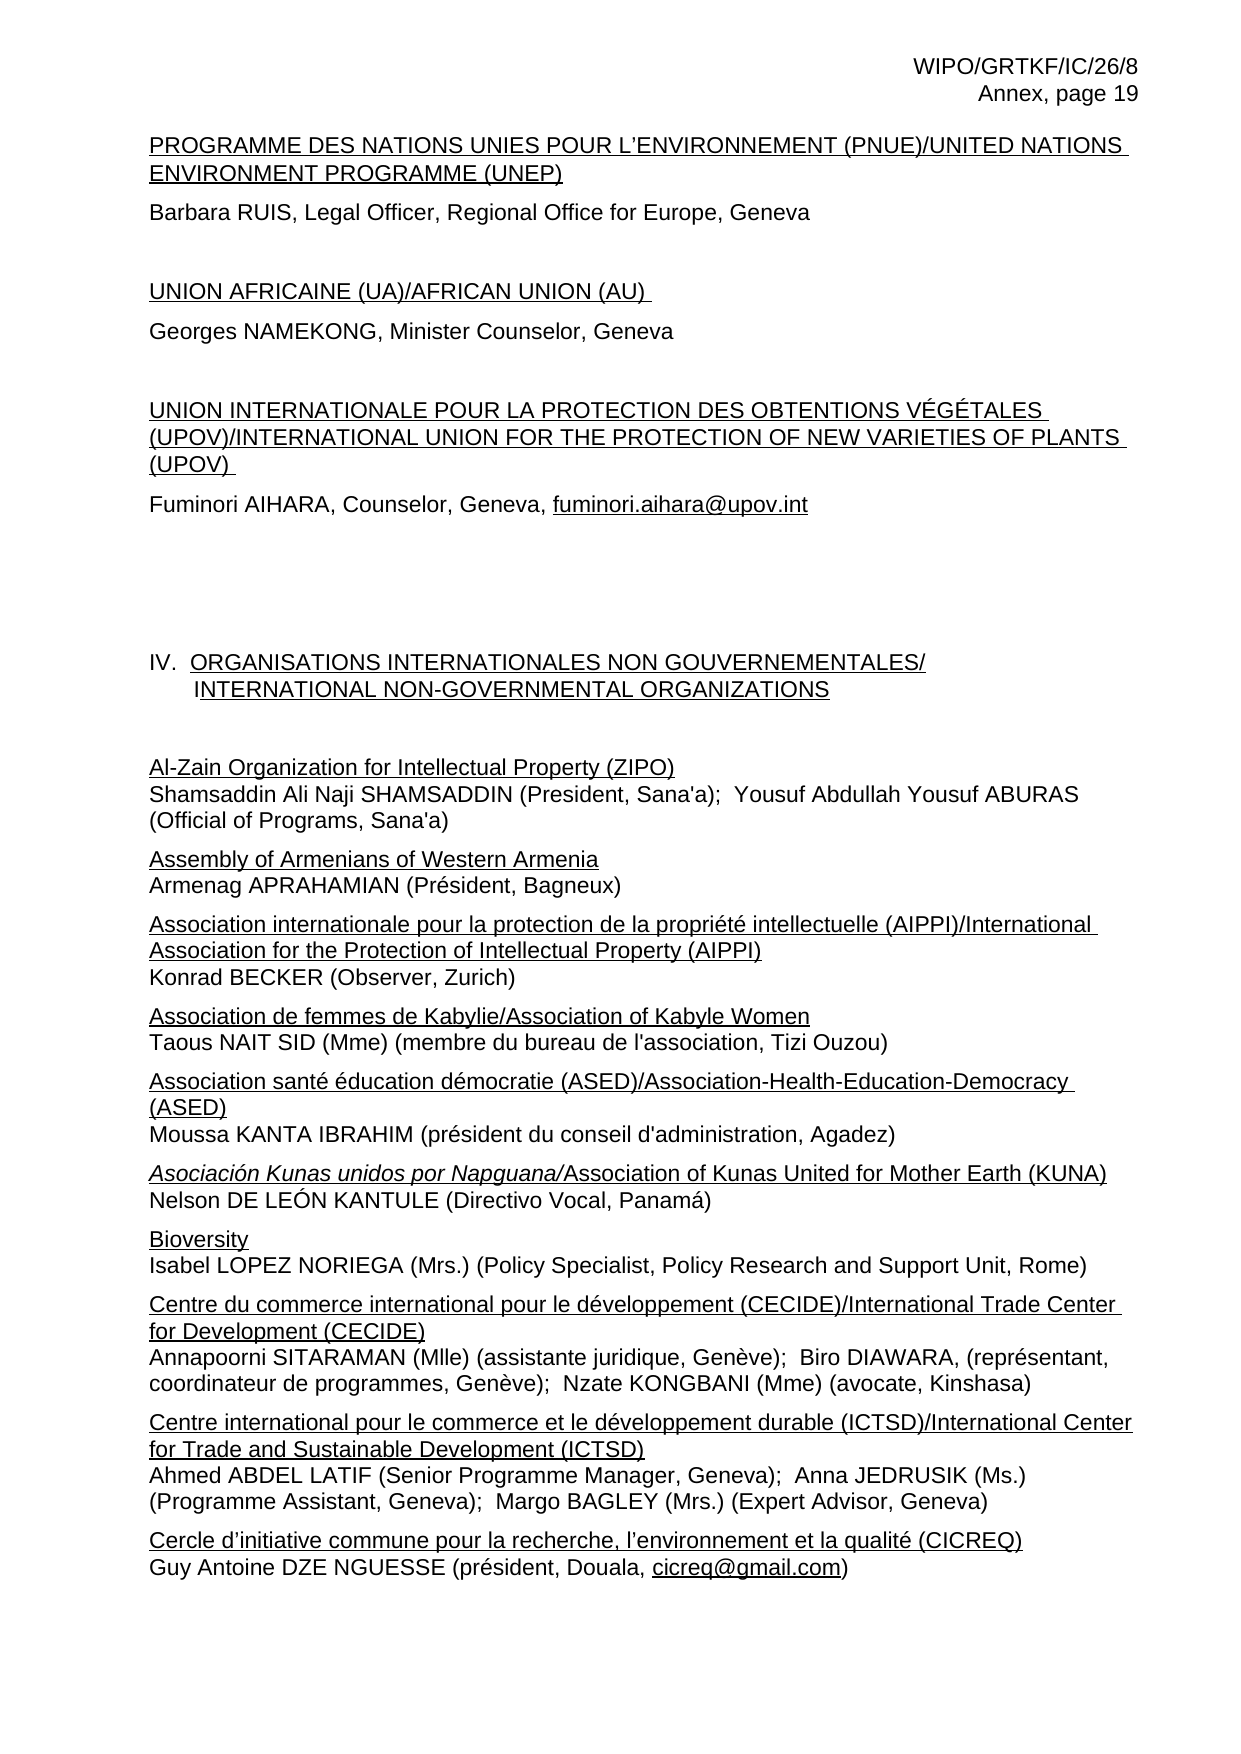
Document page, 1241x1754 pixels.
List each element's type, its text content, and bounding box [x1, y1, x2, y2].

text Cercle d’initiative commune pour la recherche, l’environnement et la qualité (CICREQ) Guy Antoine DZE NGUESSE (président, Douala, cicreq@gmail.com) [149, 1527, 1134, 1580]
text iV. Organisations internationales non Gouvernementales/ International Non-Governmental Organizations [149, 649, 1134, 703]
text PROGRAMME DES NATIONS UNIES POUR L’ENVIRONNEMENT (PNUE)/UNITED NATIONS ENVIRONMENT PROGRAMME (UNEP) [149, 132, 1134, 186]
text Assembly of Armenians of Western Armenia Armenag APRAHAMIAN (Président, Bagneux) [149, 846, 1134, 899]
text Association internationale pour la protection de la propriété intellectuelle (AIPPI)/International Association for the Protection of Intellectual Property (AIPPI) Konrad BECKER (Observer, Zurich) [149, 911, 1134, 990]
text Centre international pour le commerce et le développement durable (ICTSD)/International Center for Trade and Sustainable Development (ICTSD) Ahmed ABDEL LATIF (Senior Programme Manager, Geneva); Anna JEDRUSIK (Ms.) (Programme Assistant, Geneva); Margo BAGLEY (Mrs.) (Expert Advisor, Geneva) [149, 1409, 1134, 1515]
text Barbara RUIS, Legal Officer, Regional Office for Europe, Geneva [149, 199, 1134, 226]
text Association de femmes de Kabylie/Association of Kabyle Women Taous NAIT SID (Mme) (membre du bureau de l'association, Tizi Ouzou) [149, 1003, 1134, 1055]
text UNION AFRICAINE (UA)/AFRICAN UNION (AU) [149, 278, 1134, 305]
text Asociación Kunas unidos por Napguana/Association of Kunas United for Mother Earth (KUNA) Nelson DE LEÓN KANTULE (Directivo Vocal, Panamá) [149, 1159, 1134, 1214]
text Al-Zain Organization for Intellectual Property (ZIPO) Shamsaddin Ali Naji SHAMSADDIN (President, Sana'a); Yousuf Abdullah Yousuf ABURAS (Official of Programs, Sana'a) [149, 754, 1134, 833]
text Fuminori AIHARA, Counselor, Geneva, fuminori.aihara@upov.int [149, 491, 1134, 518]
text Bioversity Isabel LOPEZ NORIEGA (Mrs.) (Policy Specialist, Policy Research and Support Unit, Rome) [149, 1226, 1134, 1279]
text Association santé éducation démocratie (ASED)/Association-Health-Education-Democracy (ASED) Moussa KANTA IBRAHIM (président du conseil d'administration, Agadez) [149, 1068, 1134, 1147]
text Georges NAMEKONG, Minister Counselor, Geneva [149, 318, 1134, 345]
text Centre du commerce international pour le développement (CECIDE)/International Trade Center for Development (CECIDE) Annapoorni SITARAMAN (Mlle) (assistante juridique, Genève); Biro DIAWARA, (représentant, coordinateur de programmes, Genève); Nzate KONGBANI (Mme) (avocate, Kinshasa) [149, 1291, 1134, 1397]
text UNION INTERNATIONALE POUR LA PROTECTION DES OBTENTIONS VÉGÉTALES (UPOV)/INTERNATIONAL UNION FOR THE PROTECTION OF NEW VARIETIES OF PLANTS (UPOV) [149, 397, 1134, 478]
